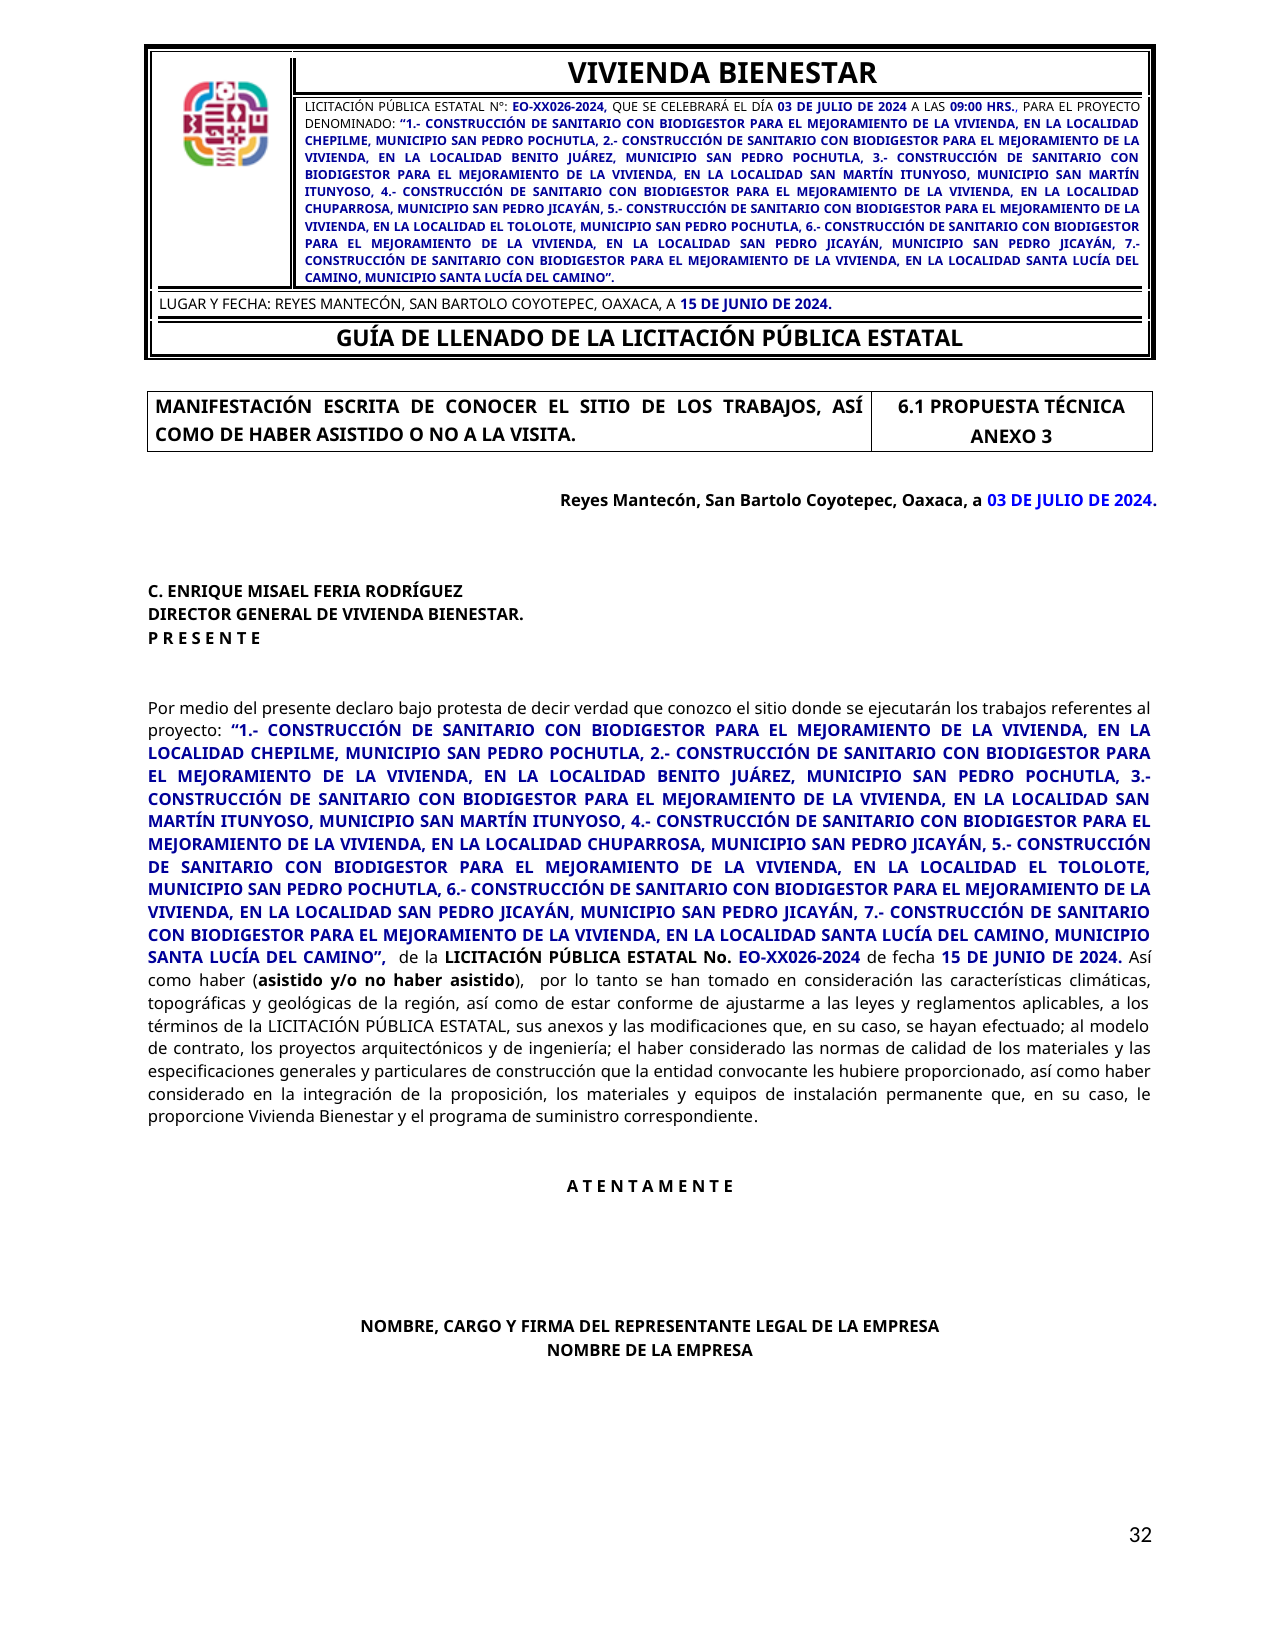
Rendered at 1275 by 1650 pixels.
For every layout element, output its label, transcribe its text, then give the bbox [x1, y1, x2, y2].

picture [172, 73, 279, 172]
table_header MANIFESTACIÓN ESCRITA DE CONOCER EL SITIO DE LOS TRABAJOS, ASÍ COMO DE HABER ASISTIDO O NO A LA VISITA. [148, 392, 871, 451]
table_header 6.1 PROPUESTA TÉCNICA ANEXO 3 [872, 392, 1152, 451]
text Reyes Mantecón, San Bartolo Coyotepec, Oaxaca, a 03 DE JULIO DE 2024. [148, 489, 1157, 511]
text DIRECTOR GENERAL DE VIVIENDA BIENESTAR. [148, 603, 1152, 626]
text NOMBRE DE LA EMPRESA [148, 1338, 1152, 1361]
text NOMBRE, CARGO Y FIRMA DEL REPRESENTANTE LEGAL DE LA EMPRESA [148, 1315, 1152, 1338]
text Por medio del presente declaro bajo protesta de decir verdad que conozco el sitio donde se ejecutarán los trabajos referentes al proyecto: “1.- CONSTRUCCIÓN DE SANITARIO CON BIODIGESTOR PARA EL MEJORAMIENTO DE LA VIVIENDA, EN LA LOCALIDAD CHEPILME, MUNICIPIO SAN PEDRO POCHUTLA, 2.- CONSTRUCCIÓN DE SANITARIO CON BIODIGESTOR PARA EL MEJORAMIENTO DE LA VIVIENDA, EN LA LOCALIDAD BENITO JUÁREZ, MUNICIPIO SAN PEDRO POCHUTLA, 3.- CONSTRUCCIÓN DE SANITARIO CON BIODIGESTOR PARA EL MEJORAMIENTO DE LA VIVIENDA, EN LA LOCALIDAD SAN MARTÍN ITUNYOSO, MUNICIPIO SAN MARTÍN ITUNYOSO, 4.- CONSTRUCCIÓN DE SANITARIO CON BIODIGESTOR PARA EL MEJORAMIENTO DE LA VIVIENDA, EN LA LOCALIDAD CHUPARROSA, MUNICIPIO SAN PEDRO JICAYÁN, 5.- CONSTRUCCIÓN DE SANITARIO CON BIODIGESTOR PARA EL MEJORAMIENTO DE LA VIVIENDA, EN LA LOCALIDAD EL TOLOLOTE, MUNICIPIO SAN PEDRO POCHUTLA, 6.- CONSTRUCCIÓN DE SANITARIO CON BIODIGESTOR PARA EL MEJORAMIENTO DE LA VIVIENDA, EN LA LOCALIDAD SAN PEDRO JICAYÁN, MUNICIPIO SAN PEDRO JICAYÁN, 7.- CONSTRUCCIÓN DE SANITARIO CON BIODIGESTOR PARA EL MEJORAMIENTO DE LA VIVIENDA, EN LA LOCALIDAD SANTA LUCÍA DEL CAMINO, MUNICIPIO SANTA LUCÍA DEL CAMINO”, de la LICITACIÓN PÚBLICA ESTATAL No. EO-XX026-2024 de fecha 15 DE JUNIO DE 2024. Así como haber (asistido y/o no haber asistido), por lo tanto se han tomado en consideración las características climáticas, topográficas y geológicas de la región, así como de estar conforme de ajustarme a las leyes y reglamentos aplicables, a los términos de la LICITACIÓN PÚBLICA ESTATAL, sus anexos y las modificaciones que, en su caso, se hayan efectuado; al modelo de contrato, los proyectos arquitectónicos y de ingeniería; el haber considerado las normas de calidad de los materiales y las especificaciones generales y particulares de construcción que la entidad convocante les hubiere proporcionado, así como haber considerado en la integración de la proposición, los materiales y equipos de instalación permanente que, en su caso, le proporcione Vivienda Bienestar y el programa de suministro correspondiente. [148, 696, 1152, 1128]
text A T E N T A M E N T E [148, 1175, 1152, 1198]
text P R E S E N T E [148, 626, 1152, 649]
text C. ENRIQUE MISAEL FERIA RODRÍGUEZ [148, 579, 1152, 602]
